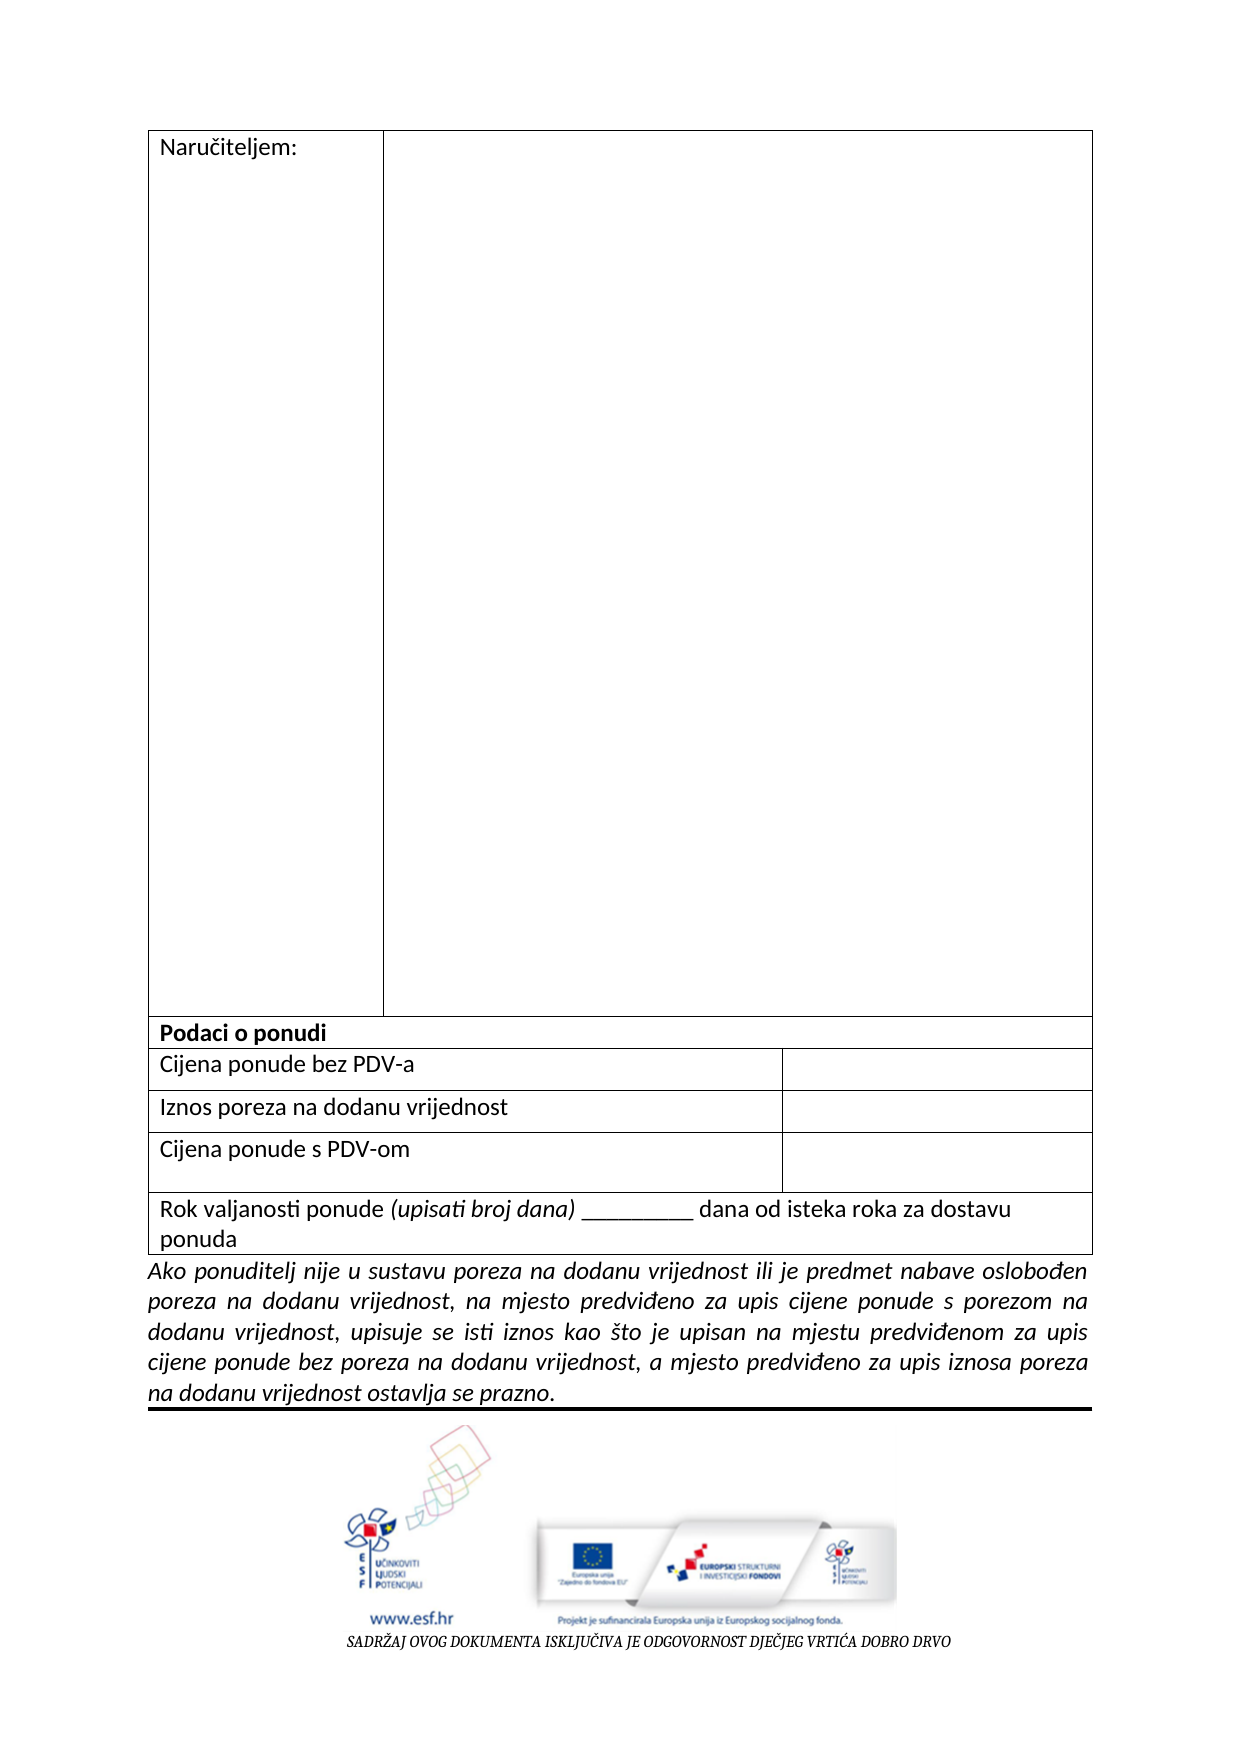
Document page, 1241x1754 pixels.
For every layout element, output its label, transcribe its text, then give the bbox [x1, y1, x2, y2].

table_cell [384, 131, 1092, 1016]
table_cell Iznos poreza na dodanu vrijednost [149, 1091, 782, 1132]
text Ako ponuditelj nije u sustavu poreza na dodanu vrijednost ili je predmet nabave oslobođen poreza na dodanu vrijednost, na mjesto predviđeno za upis cijene ponude s porezom na dodanu vrijednost, upisuje se isti iznos kao što je upisan na mjestu predviđenom za upis cijene ponude bez poreza na dodanu vrijednost, a mjesto predviđeno za upis iznosa poreza na dodanu vrijednost ostavlja se prazno. [148, 1255, 1092, 1407]
table_cell Cijena ponude bez PDV-a [149, 1049, 782, 1090]
table_cell Rok valjanosti ponude (upisati broj dana) _________ dana od isteka roka za dostavu ponuda [149, 1193, 1092, 1254]
table_cell Cijena ponude s PDV-om [149, 1133, 782, 1192]
table_cell [783, 1049, 1092, 1090]
table_cell Član zajednice ponuditelja ovlašten za komunikaciju s Naručiteljem: [149, 131, 383, 1016]
table_cell [783, 1133, 1092, 1192]
table_cell Podaci o ponudi [149, 1017, 1092, 1048]
picture [342, 1425, 898, 1633]
table_cell [783, 1091, 1092, 1132]
